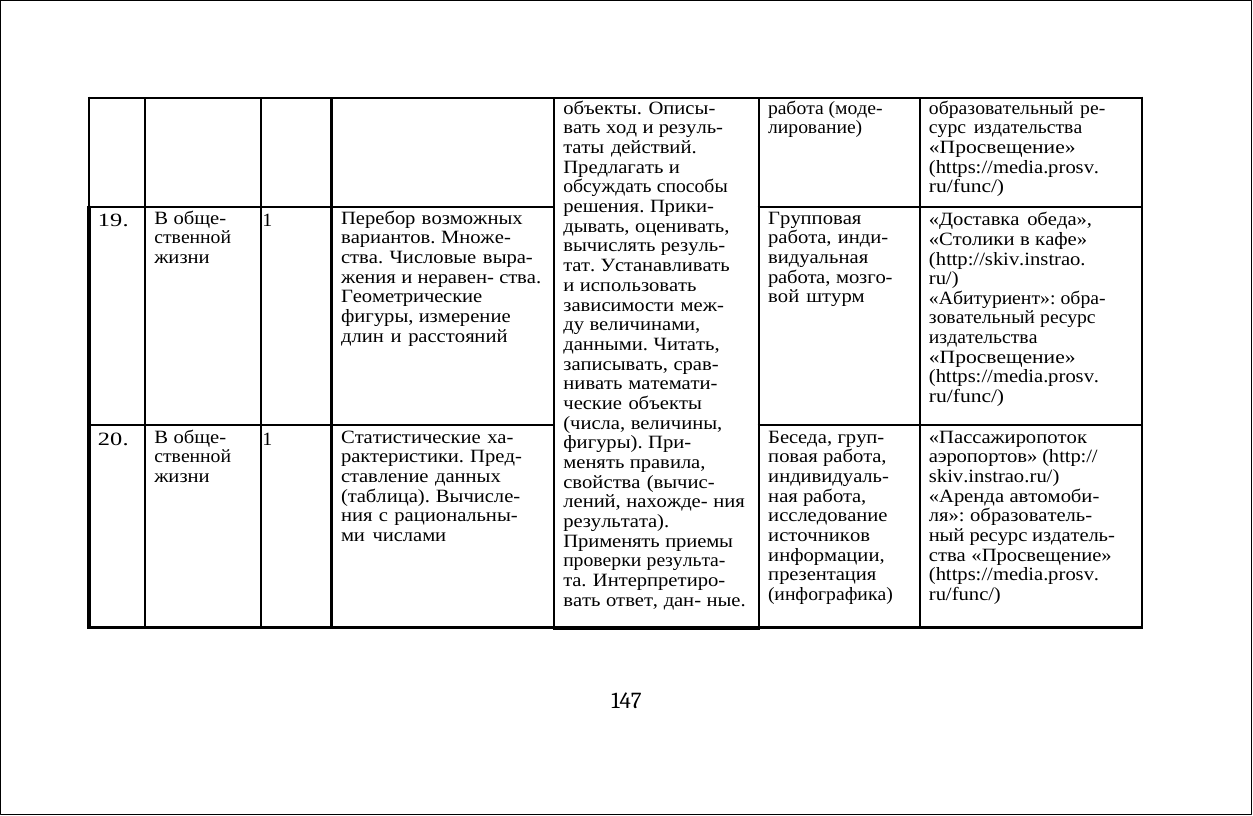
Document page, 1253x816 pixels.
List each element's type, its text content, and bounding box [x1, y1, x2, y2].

table_cell Статистические ха- рактеристики. Пред- ставление данных (таблица). Вычисле- ния с рациональны- ми числами [333, 426, 553, 626]
table_cell 1 [262, 208, 330, 424]
table_header [90, 99, 144, 206]
table_header [146, 99, 260, 206]
table_cell В обще- ственной жизни [146, 426, 260, 626]
table_cell «Доставка обеда», «Столики в кафе» (http://skiv.instrao. ru/) «Абитуриент»: обра- зовательный ресурс издательства «Просвещение» (https://media.prosv. ru/func/) [921, 208, 1141, 424]
table_header образовательный ре- сурс издательства «Просвещение» (https://media.prosv. ru/func/) [921, 99, 1141, 206]
table_cell Беседа, груп- повая работа, индивидуаль- ная работа, исследование источников информации, презентация (инфографика) [760, 426, 919, 626]
table_cell Перебор возможных вариантов. Множе- ства. Числовые выра- жения и неравен- ства. Геометрические фигуры, измерение длин и расстояний [333, 208, 553, 424]
table_header работа (моде- лирование) [760, 99, 919, 206]
table_cell Групповая работа, инди- видуальная работа, мозго- вой штурм [760, 208, 919, 424]
table_cell 20. [91, 426, 144, 626]
table_cell «Пассажиропоток аэропортов» (http:// skiv.instrao.ru/) «Аренда автомоби- ля»: образователь- ный ресурс издатель- ства «Просвещение» (https://media.prosv. ru/func/) [921, 426, 1141, 626]
table_cell 1 [262, 426, 330, 626]
table_header [262, 99, 330, 206]
table_header объекты. Описы- вать ход и резуль- таты действий. Предлагать и обсуждать способы решения. Прики- дывать, оценивать, вычислять резуль- тат. Устанавливать и использовать зависимости меж- ду величинами, данными. Читать, записывать, срав- нивать математи- ческие объекты (числа, величины, фигуры). При- менять правила, свойства (вычис- лений, нахожде- ния результата). Применять приемы проверки результа- та. Интерпретиро- вать ответ, дан- ные. Выдвигать и обосновывать гипотезу. Формули- ровать обобщения и выводы. Распоз- навать истинные и [555, 99, 758, 626]
table_cell 19. [91, 208, 144, 424]
table_cell В обще- ственной жизни [146, 208, 260, 424]
table_header [333, 99, 553, 206]
